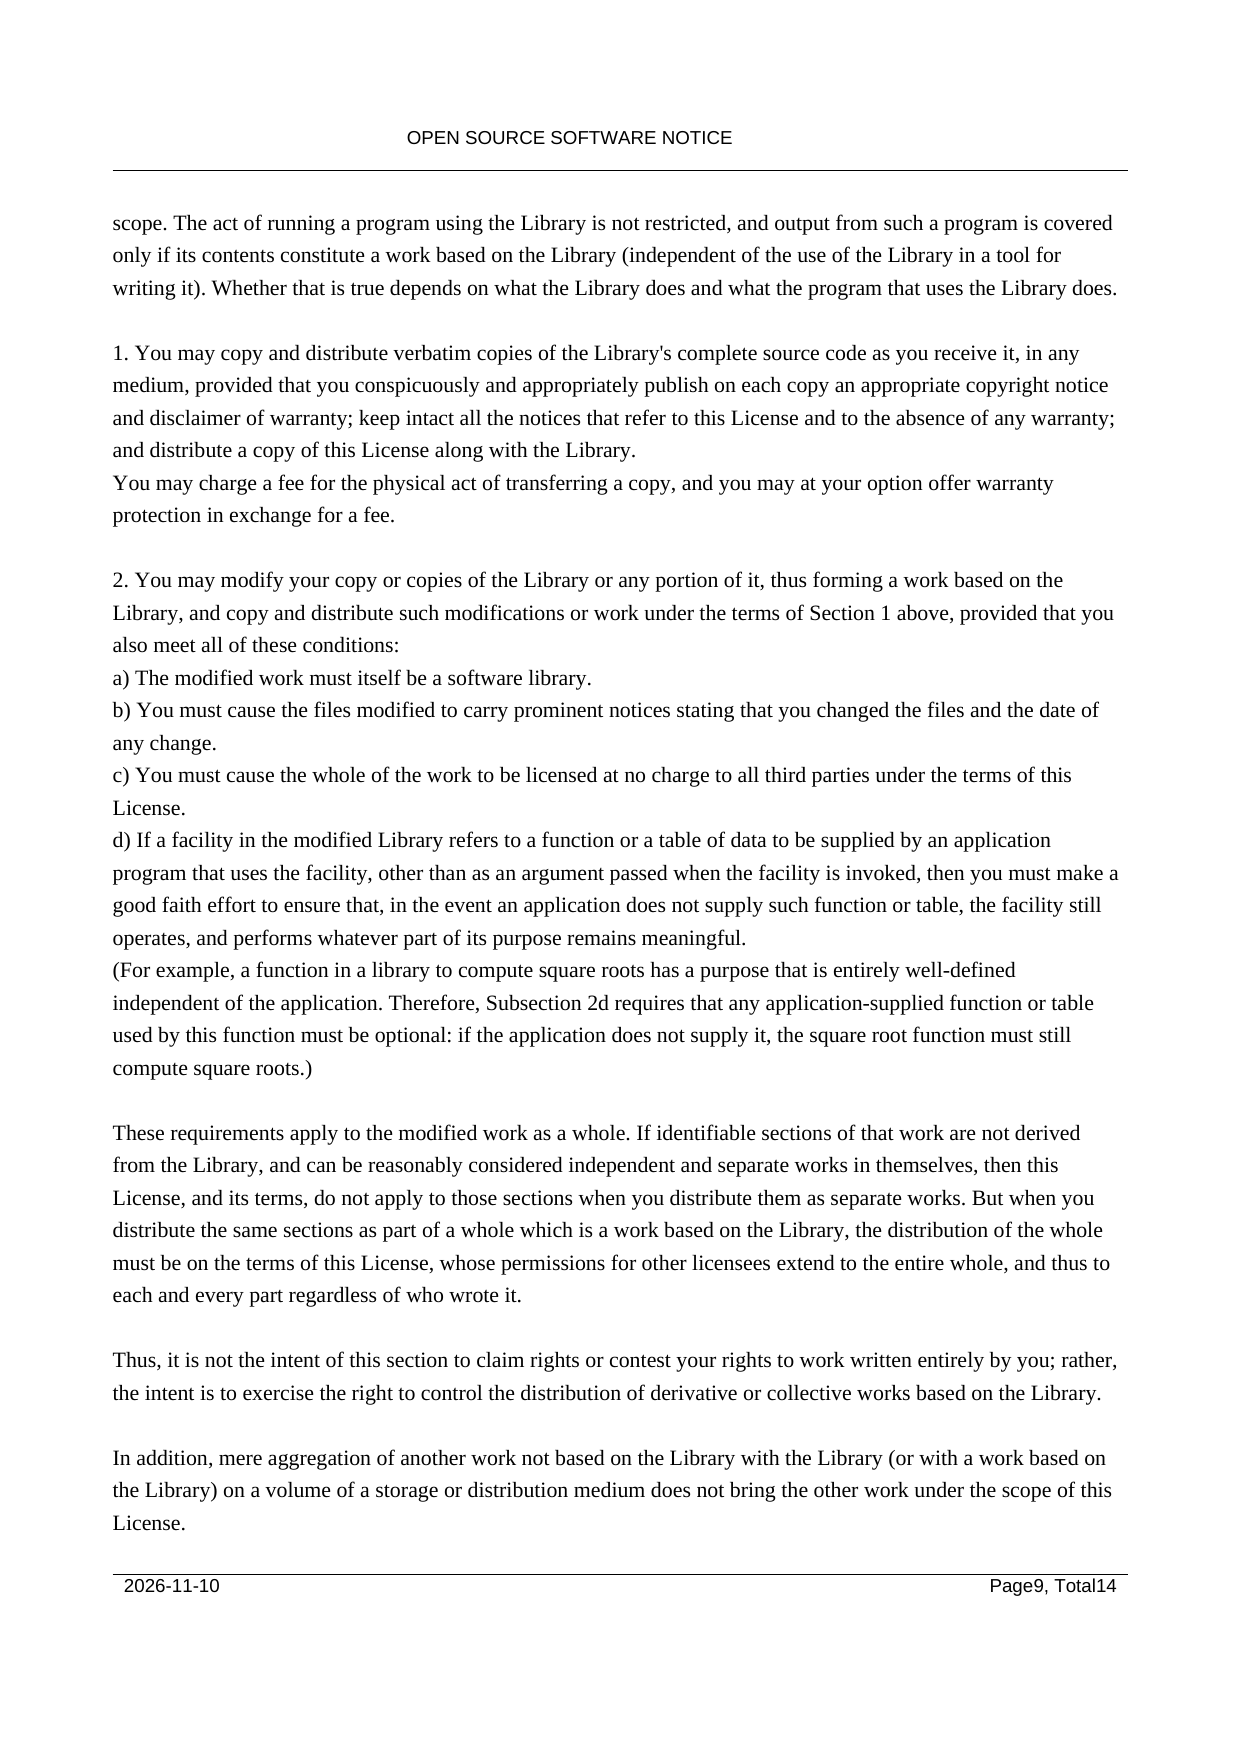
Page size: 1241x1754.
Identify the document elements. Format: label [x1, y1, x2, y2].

text [112, 206, 1128, 1539]
